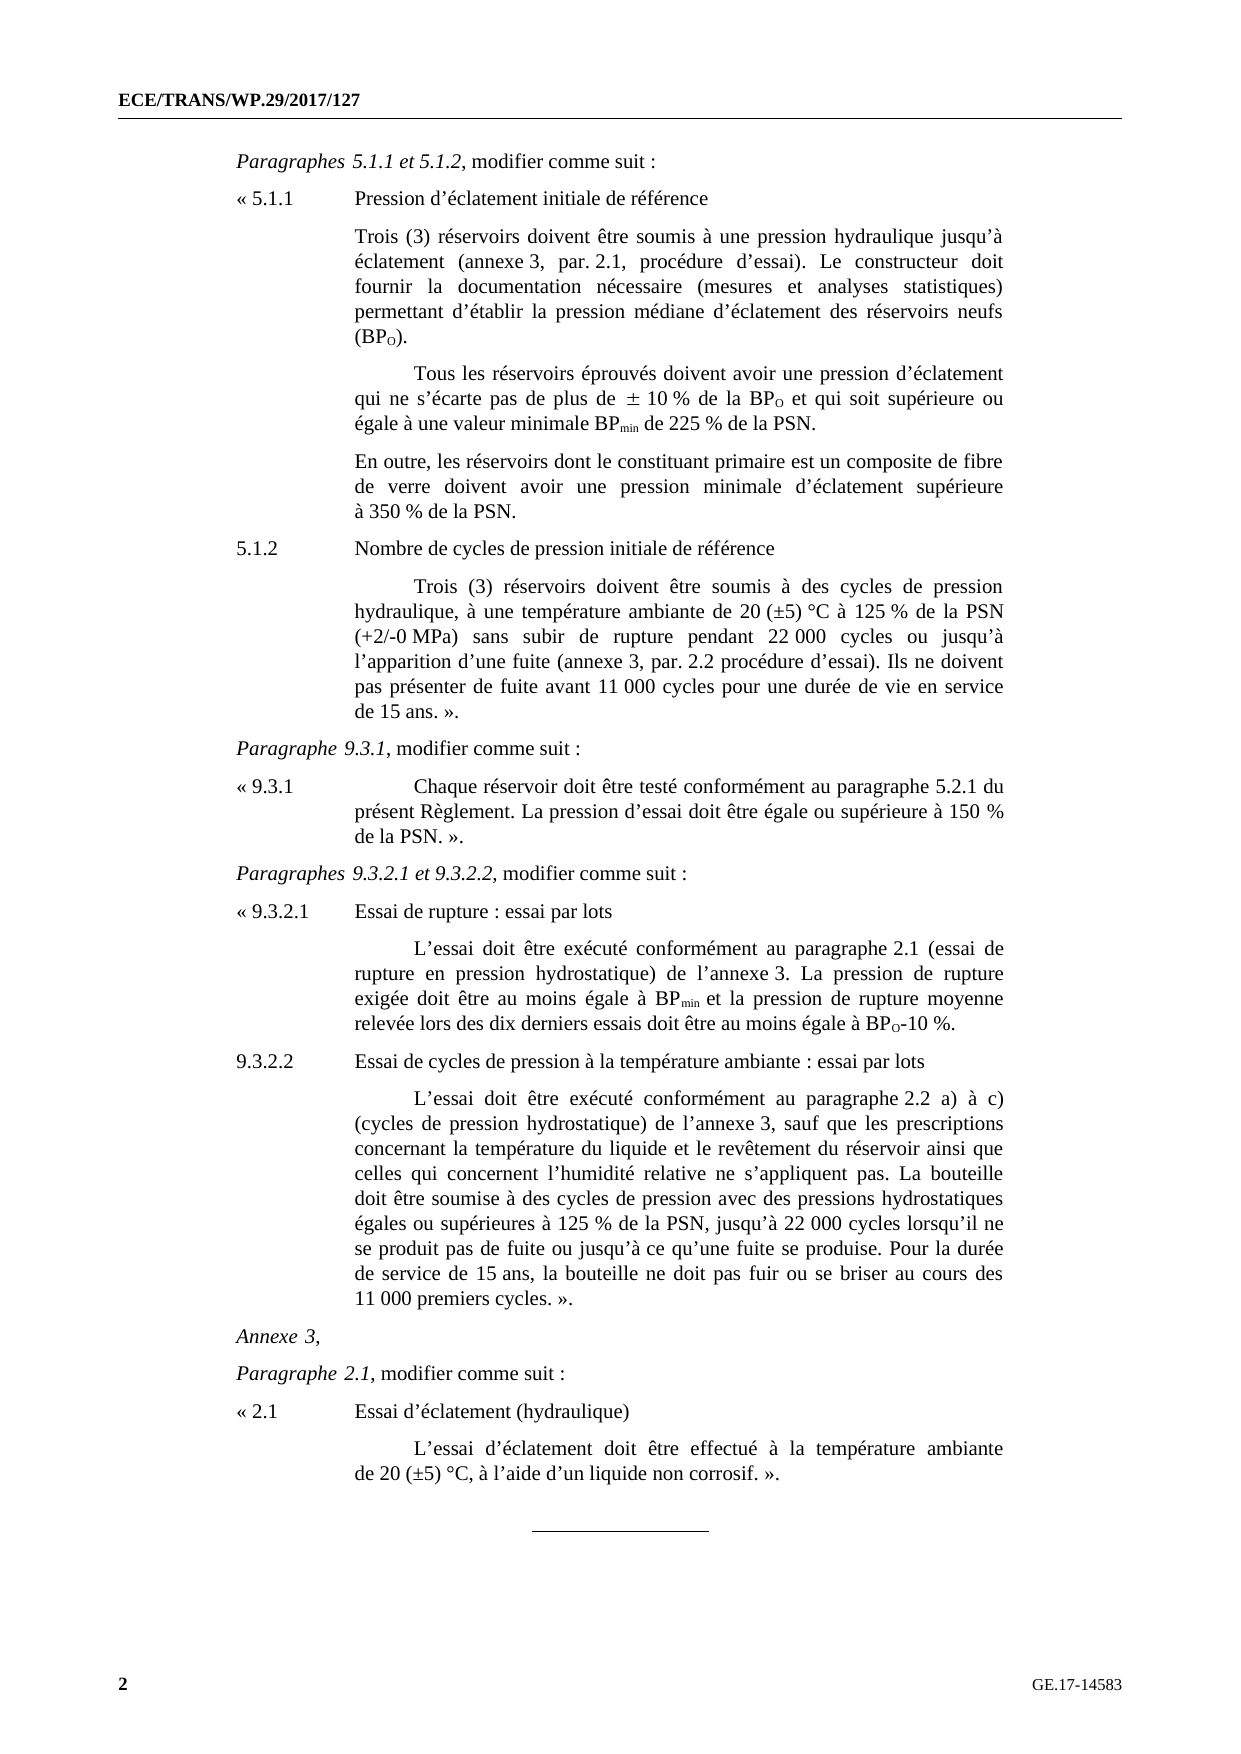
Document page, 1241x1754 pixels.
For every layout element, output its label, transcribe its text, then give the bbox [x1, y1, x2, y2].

text Annexe 3, [236, 1323, 1004, 1348]
text « 2.1 Essai d’éclatement (hydraulique) [236, 1398, 1004, 1423]
text 5.1.2 Nombre de cycles de pression initiale de référence [236, 535, 1004, 560]
text Paragraphe 9.3.1, modifier comme suit : [236, 735, 1004, 760]
text L’essai doit être exécuté conformément au paragraphe 2.2 a) à c) (cycles de pression hydrostatique) de l’annexe 3, sauf que les prescriptions concernant la température du liquide et le revêtement du réservoir ainsi que celles qui concernent l’humidité relative ne s’appliquent pas. La bouteille doit être soumise à des cycles de pression avec des pressions hydrostatiques égales ou supérieures à 125 % de la PSN, jusqu’à 22 000 cycles lorsqu’il ne se produit pas de fuite ou jusqu’à ce qu’une fuite se produise. Pour la durée de service de 15 ans, la bouteille ne doit pas fuir ou se briser au cours des 11 000 premiers cycles. ». [354, 1085, 1004, 1310]
text 9.3.2.2 Essai de cycles de pression à la température ambiante : essai par lots [236, 1048, 1004, 1073]
text Tous les réservoirs éprouvés doivent avoir une pression d’éclatement qui ne s’écarte pas de plus de 10 % de la BPO et qui soit supérieure ou égale à une valeur minimale BPmin de 225 % de la PSN. [354, 360, 1004, 435]
text L’essai doit être exécuté conformément au paragraphe 2.1 (essai de rupture en pression hydrostatique) de l’annexe 3. La pression de rupture exigée doit être au moins égale à BPmin et la pression de rupture moyenne relevée lors des dix derniers essais doit être au moins égale à BPO-10 %. [354, 935, 1004, 1035]
text Trois (3) réservoirs doivent être soumis à des cycles de pression hydraulique, à une température ambiante de 20 (±5) °C à 125 % de la PSN (+2/-0 MPa) sans subir de rupture pendant 22 000 cycles ou jusqu’à l’apparition d’une fuite (annexe 3, par. 2.2 procédure d’essai). Ils ne doivent pas présenter de fuite avant 11 000 cycles pour une durée de vie en service de 15 ans. ». [354, 573, 1004, 723]
text Paragraphe 2.1, modifier comme suit : [236, 1360, 1004, 1385]
text En outre, les réservoirs dont le constituant primaire est un composite de fibre de verre doivent avoir une pression minimale d’éclatement supérieure à 350 % de la PSN. [354, 448, 1004, 523]
text « 9.3.2.1 Essai de rupture : essai par lots [236, 898, 1004, 923]
text Paragraphes 5.1.1 et 5.1.2, modifier comme suit : [236, 148, 1004, 173]
text Paragraphes 9.3.2.1 et 9.3.2.2, modifier comme suit : [236, 860, 1004, 885]
text L’essai d’éclatement doit être effectué à la température ambiante de 20 (±5) °C, à l’aide d’un liquide non corrosif. ». [354, 1435, 1004, 1485]
text « 5.1.1 Pression d’éclatement initiale de référence [236, 185, 1004, 210]
text Trois (3) réservoirs doivent être soumis à une pression hydraulique jusqu’à éclatement (annexe 3, par. 2.1, procédure d’essai). Le constructeur doit fournir la documentation nécessaire (mesures et analyses statistiques) permettant d’établir la pression médiane d’éclatement des réservoirs neufs (BPO). [354, 223, 1004, 348]
text « 9.3.1 Chaque réservoir doit être testé conformément au paragraphe 5.2.1 du présent Règlement. La pression d’essai doit être égale ou supérieure à 150 % de la PSN. ». [236, 773, 1004, 848]
